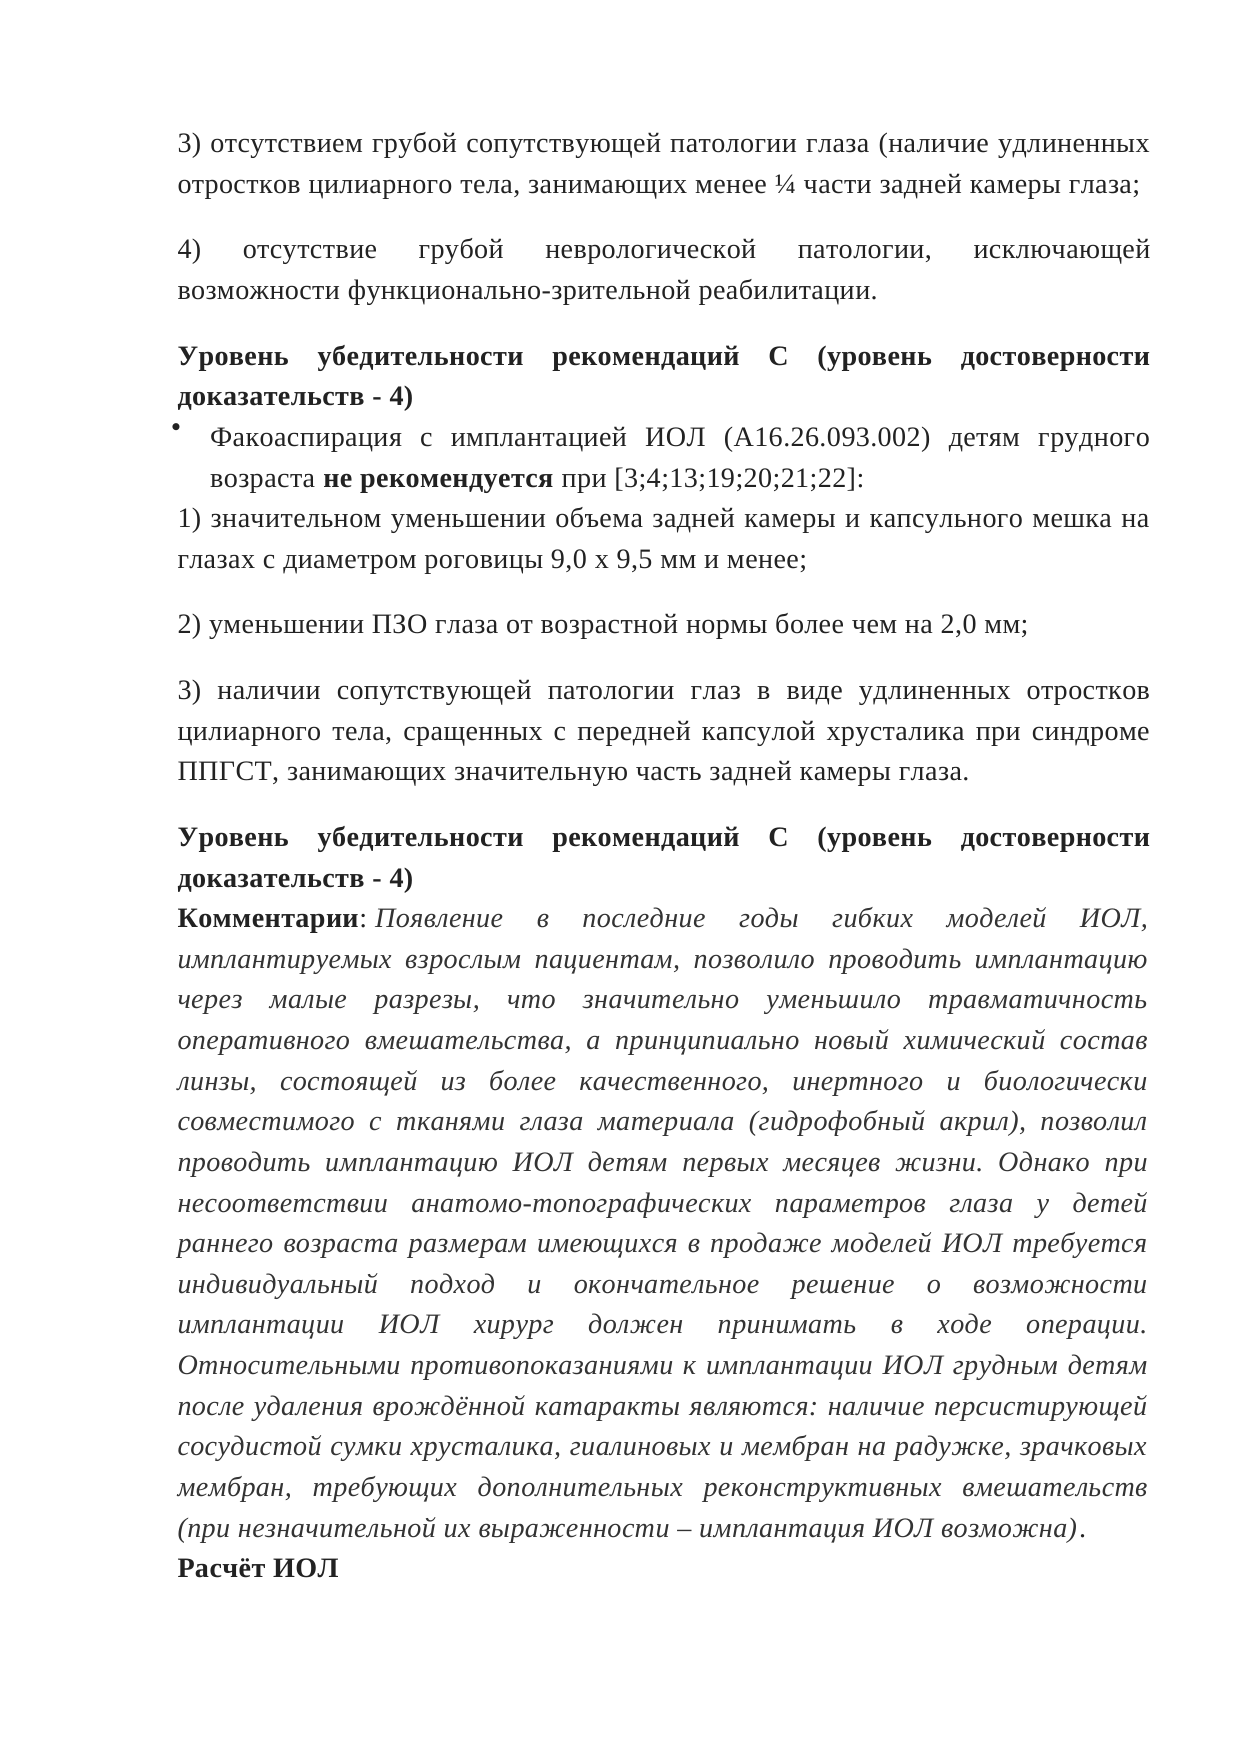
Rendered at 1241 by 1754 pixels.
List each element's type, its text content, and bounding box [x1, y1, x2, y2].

text Уровень убедительности рекомендаций C (уровень достоверности доказательств - 4) [177, 812, 1152, 893]
text 1) значительном уменьшении объема задней камеры и капсульного мешка на глазах с диаметром роговицы 9,0 х 9,5 мм и менее; [177, 493, 1152, 574]
text 2) уменьшении ПЗО глаза от возрастной нормы более чем на 2,0 мм; [177, 599, 1152, 640]
text 3) наличии сопутствующей патологии глаз в виде удлиненных отростков цилиарного тела, сращенных с передней капсулой хрусталика при синдроме ППГСТ, занимающих значительную часть задней камеры глаза. [177, 665, 1152, 787]
text Уровень убедительности рекомендаций C (уровень достоверности доказательств - 4) [177, 331, 1152, 412]
list Факоаспирация с имплантацией ИОЛ (A16.26.093.002) детям грудного возраста не рекомендуется при [3;4;13;19;20;21;22]: [172, 412, 1152, 493]
text Комментарии: Появление в последние годы гибких моделей ИОЛ, имплантируемых взрослым пациентам, позволило проводить имплантацию через малые разрезы, что значительно уменьшило травматичность оперативного вмешательства, а принципиально новый химический состав линзы, состоящей из более качественного, инертного и биологически совместимого с тканями глаза материала (гидрофобный акрил), позволил проводить имплантацию ИОЛ детям первых месяцев жизни. Однако при несоответствии анатомо-топографических параметров глаза у детей раннего возраста размерам имеющихся в продаже моделей ИОЛ требуется индивидуальный подход и окончательное решение о возможности имплантации ИОЛ хирург должен принимать в ходе операции. Относительными противопоказаниями к имплантации ИОЛ грудным детям после удаления врождённой катаракты являются: наличие персистирующей сосудистой сумки хрусталика, гиалиновых и мембран на радужке, зрачковых мембран, требующих дополнительных реконструктивных вмешательств (при незначительной их выраженности – имплантация ИОЛ возможна). [177, 893, 1152, 1543]
text Расчёт ИОЛ [177, 1543, 1152, 1584]
text 3) отсутствием грубой сопутствующей патологии глаза (наличие удлиненных отростков цилиарного тела, занимающих менее ¼ части задней камеры глаза; [177, 118, 1152, 199]
text 4) отсутствие грубой неврологической патологии, исключающей возможности функционально-зрительной реабилитации. [177, 224, 1152, 306]
